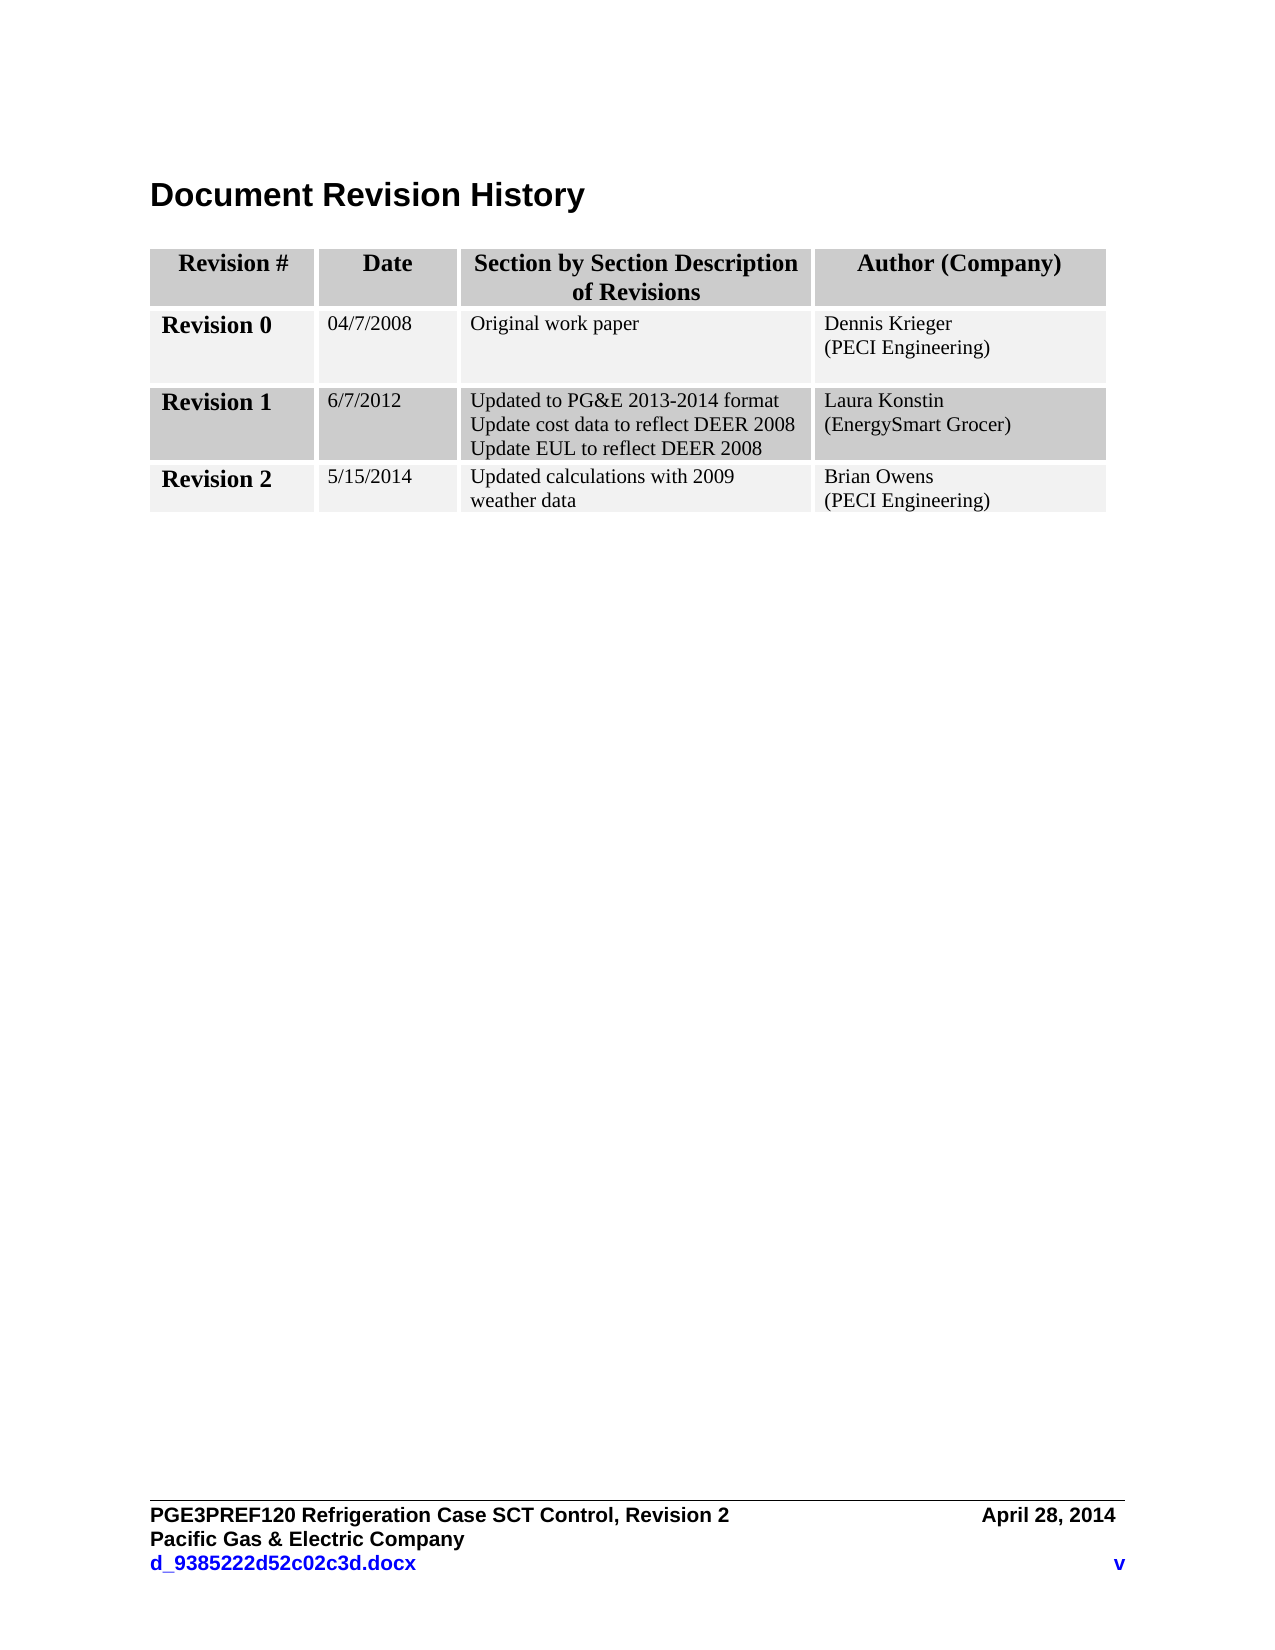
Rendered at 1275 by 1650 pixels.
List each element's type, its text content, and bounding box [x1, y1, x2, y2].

table_cell Original work paper [461, 311, 811, 383]
table_cell Revision 0 [150, 311, 314, 383]
table_cell 5/15/2014 [319, 465, 457, 512]
table_cell Revision 1 [150, 388, 314, 460]
table_cell 04/7/2008 [319, 311, 457, 383]
table_cell Brian Owens (PECI Engineering) [815, 465, 1106, 512]
table_cell Laura Konstin (EnergySmart Grocer) [815, 388, 1106, 460]
table_cell Updated to PG&E 2013-2014 format Update cost data to reflect DEER 2008 Update EUL to reflect DEER 2008 [461, 388, 811, 460]
subtitle Document Revision History [150, 175, 1125, 213]
table_header Date [319, 249, 457, 306]
table_cell Updated calculations with 2009 weather data [461, 465, 811, 512]
table_cell Dennis Krieger (PECI Engineering) [815, 311, 1106, 383]
table_header Author (Company) [815, 249, 1106, 306]
table_header Section by Section Description of Revisions [461, 249, 811, 306]
table_header Revision # [150, 249, 314, 306]
table_cell Revision 2 [150, 465, 314, 512]
table_cell 6/7/2012 [319, 388, 457, 460]
